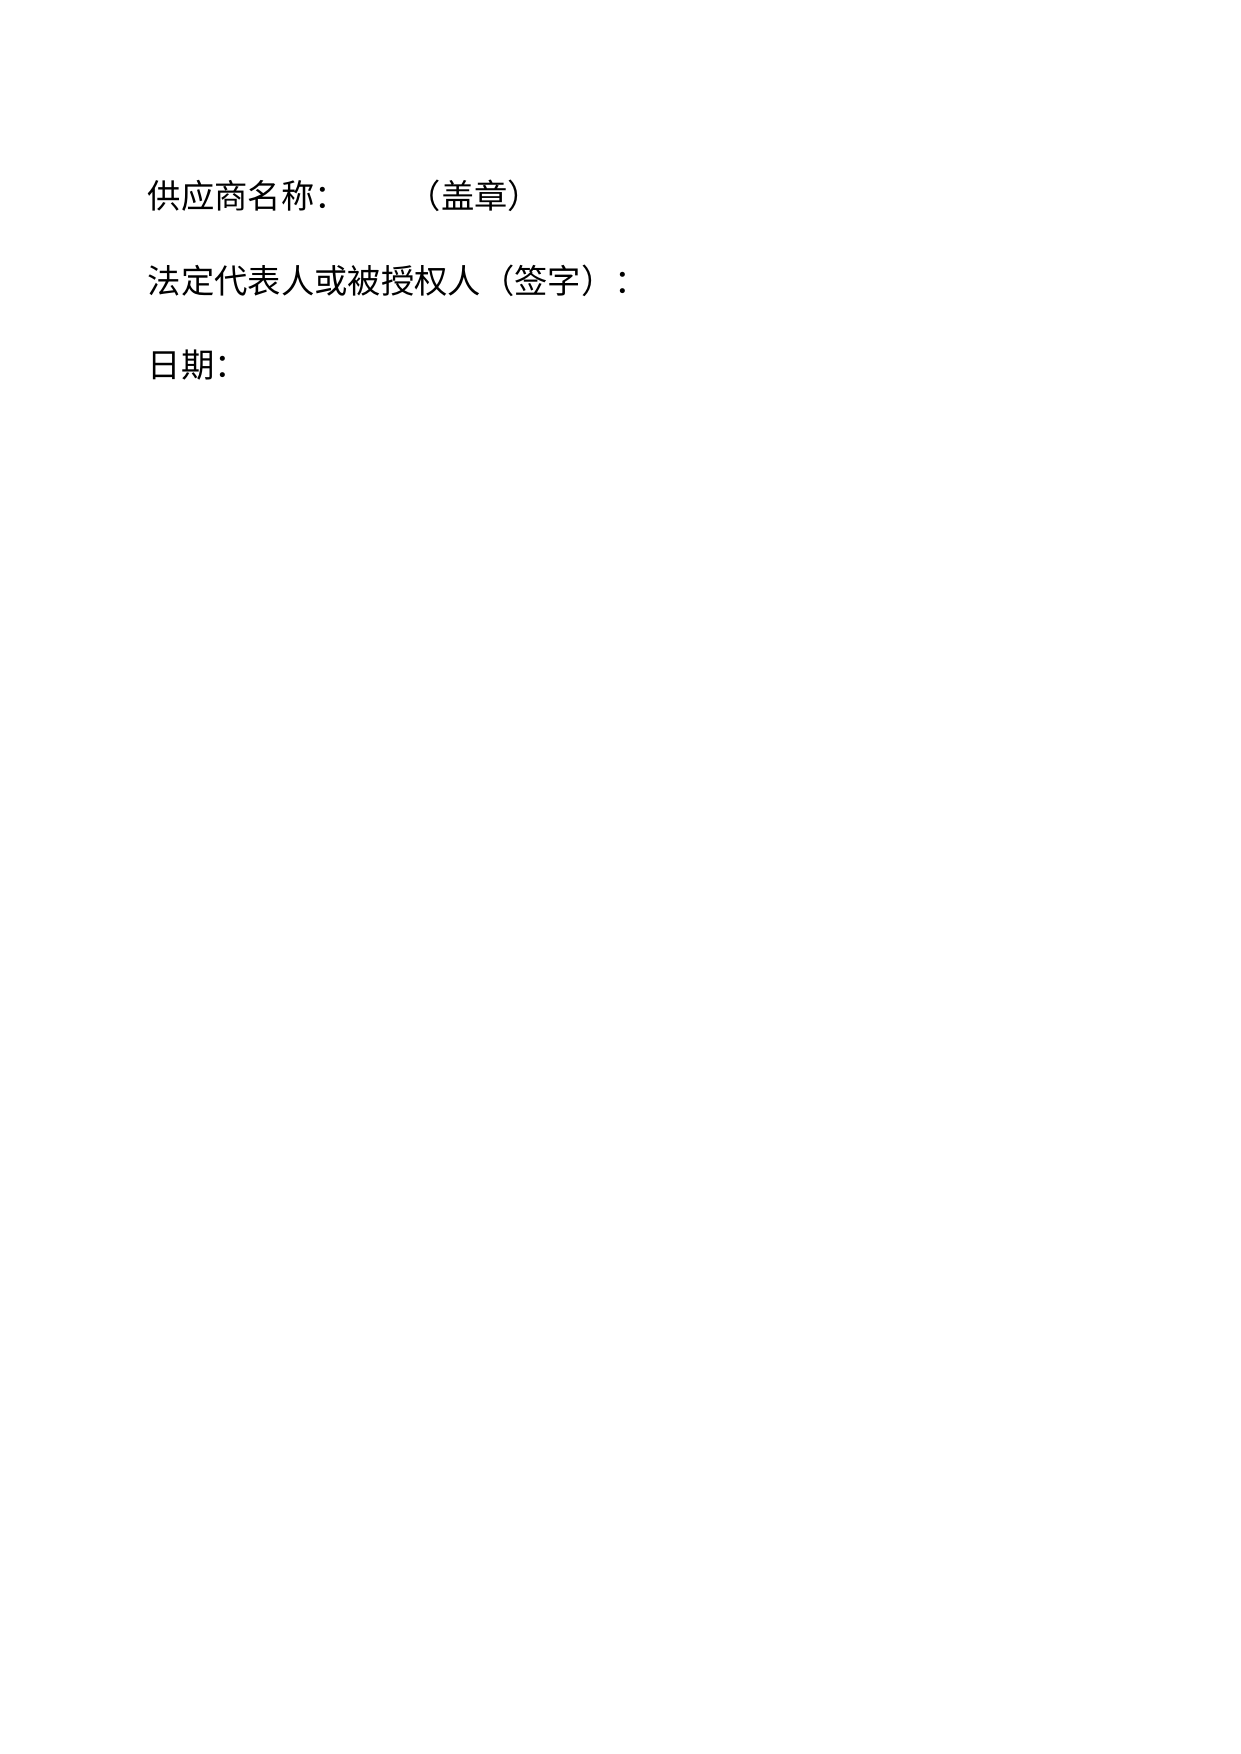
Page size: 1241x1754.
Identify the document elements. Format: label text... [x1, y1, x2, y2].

text 日期： [148, 331, 1092, 396]
text 供应商名称： （盖章） [148, 162, 1092, 227]
text 法定代表人或被授权人（签字）： [148, 246, 1092, 311]
